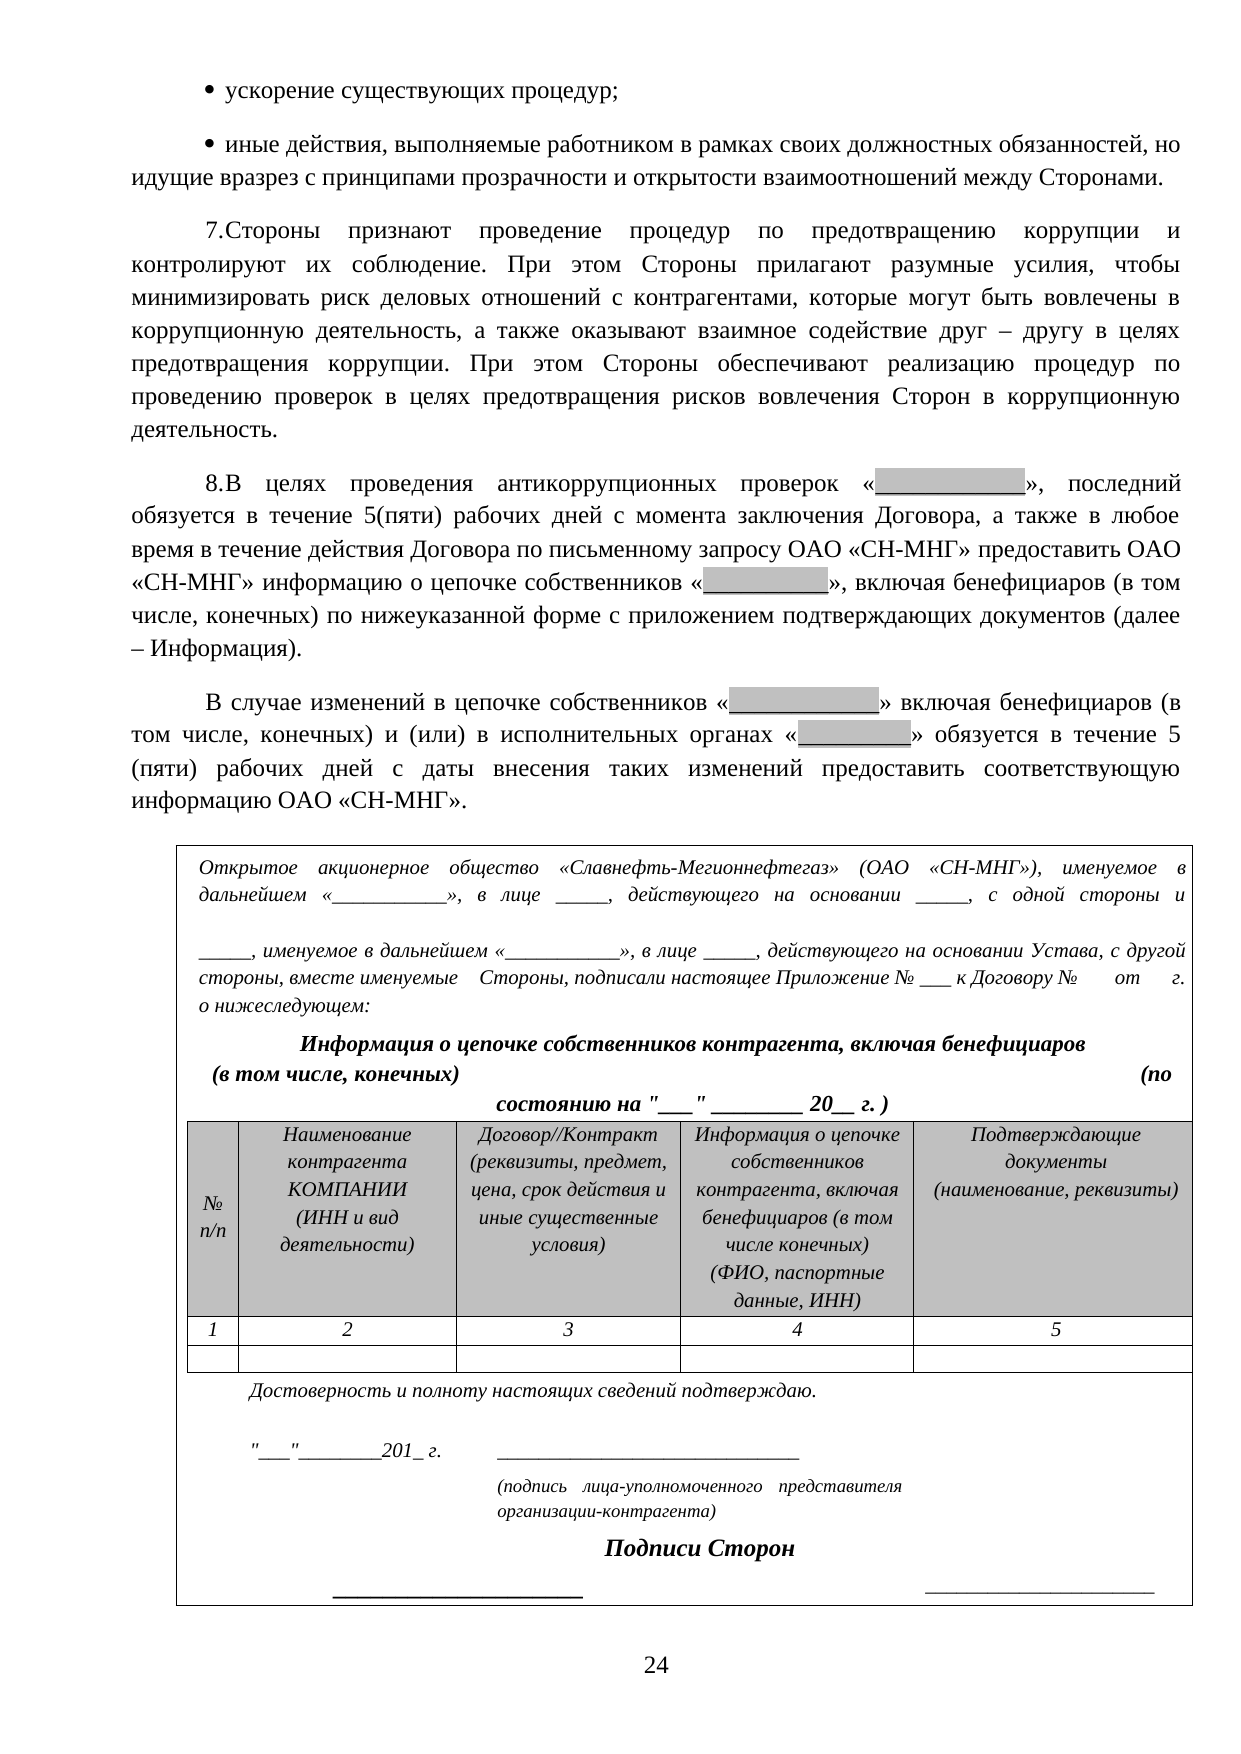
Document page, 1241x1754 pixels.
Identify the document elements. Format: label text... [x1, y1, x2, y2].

list Стороны признают проведение процедур по предотвращению коррупции и контролируют их соблюдение. При этом Стороны прилагают разумные усилия, чтобы минимизировать риск деловых отношений с контрагентами, которые могут быть вовлечены в коррупционную деятельность, а также оказывают взаимное содействие друг – другу в целях предотвращения коррупции. При этом Стороны обеспечивают реализацию процедур по проведению проверок в целях предотвращения рисков вовлечения Сторон в коррупционную деятельность. [131, 216, 1181, 442]
list иные действия, выполняемые работником в рамках своих должностных обязанностей, но идущие вразрез с принципами прозрачности и открытости взаимоотношений между Сторонами. [131, 129, 1181, 191]
table_header [177, 846, 1192, 1605]
list В целях проведения антикоррупционных проверок «____________», последний обязуется в течение 5(пяти) рабочих дней с момента заключения Договора, а также в любое время в течение действия Договора по письменному запросу ОАО «СН-МНГ» предоставить ОАО «СН-МНГ» информацию о цепочке собственников «__________», включая бенефициаров (в том числе, конечных) по нижеуказанной форме с приложением подтверждающих документов (далее – Информация). [131, 468, 1181, 661]
text В случае изменений в цепочке собственников «____________» включая бенефициаров (в том числе, конечных) и (или) в исполнительных органах «_________» обязуется в течение 5 (пяти) рабочих дней с даты внесения таких изменений предоставить соответствующую информацию ОАО «СН-МНГ». [131, 687, 1181, 814]
list ускорение существующих процедур; [131, 75, 1181, 104]
